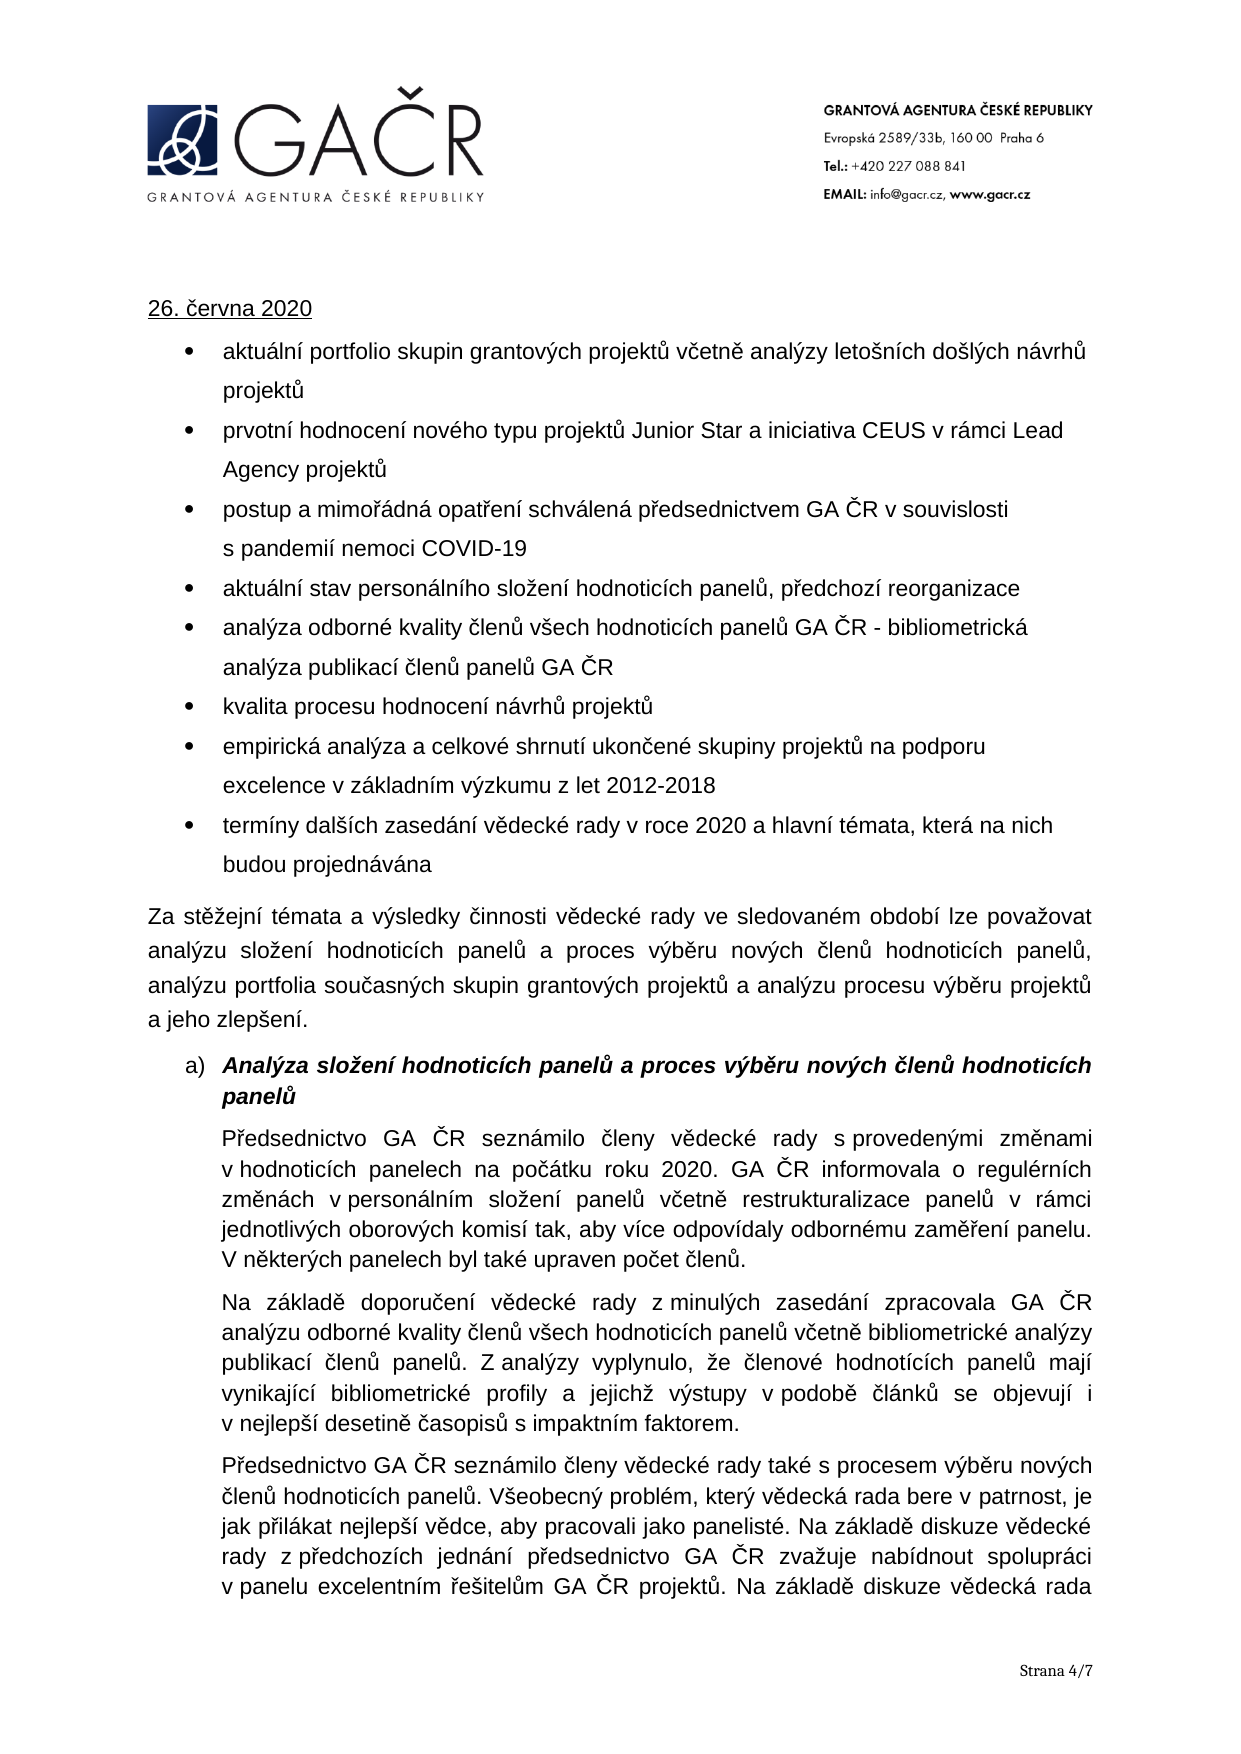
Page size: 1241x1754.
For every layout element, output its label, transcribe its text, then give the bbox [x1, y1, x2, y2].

list kvalita procesu hodnocení návrhů projektů [185, 693, 1092, 720]
list empirická analýza a celkové shrnutí ukončené skupiny projektů na podporu excelence v základním výzkumu z let 2012-2018 [185, 733, 1092, 799]
picture [147, 86, 1093, 202]
text 26. června 2020 [148, 295, 1092, 322]
list aktuální stav personálního složení hodnoticích panelů, předchozí reorganizace [185, 575, 1092, 601]
list analýza odborné kvality členů všech hodnoticích panelů GA ČR - bibliometrická analýza publikací členů panelů GA ČR [185, 614, 1092, 680]
list termíny dalších zasedání vědecké rady v roce 2020 a hlavní témata, která na nich budou projednávána [185, 812, 1092, 878]
text Předsednictvo GA ČR seznámilo členy vědecké rady s provedenými změnami v hodnoticích panelech na počátku roku 2020. GA ČR informovala o regulérních změnách v personálním složení panelů včetně restrukturalizace panelů v rámci jednotlivých oborových komisí tak, aby více odpovídaly odbornému zaměření panelu. V některých panelech byl také upraven počet členů. [221, 1125, 1092, 1272]
text Na základě doporučení vědecké rady z minulých zasedání zpracovala GA ČR analýzu odborné kvality členů všech hodnoticích panelů včetně bibliometrické analýzy publikací členů panelů. Z analýzy vyplynulo, že členové hodnotících panelů mají vynikající bibliometrické profily a jejichž výstupy v podobě článků se objevují i v nejlepší desetině časopisů s impaktním faktorem. [221, 1289, 1092, 1436]
text Za stěžejní témata a výsledky činnosti vědecké rady ve sledovaném období lze považovat analýzu složení hodnoticích panelů a proces výběru nových členů hodnoticích panelů, analýzu portfolia současných skupin grantových projektů a analýzu procesu výběru projektů a jeho zlepšení. [148, 903, 1092, 1032]
list postup a mimořádná opatření schválená předsednictvem GA ČR v souvislosti s pandemií nemoci COVID-19 [185, 496, 1092, 562]
list Analýza složení hodnoticích panelů a proces výběru nových členů hodnoticích panelů [185, 1052, 1092, 1109]
list aktuální portfolio skupin grantových projektů včetně analýzy letošních došlých návrhů projektů [185, 338, 1092, 404]
list prvotní hodnocení nového typu projektů Junior Star a iniciativa CEUS v rámci Lead Agency projektů [185, 417, 1092, 483]
